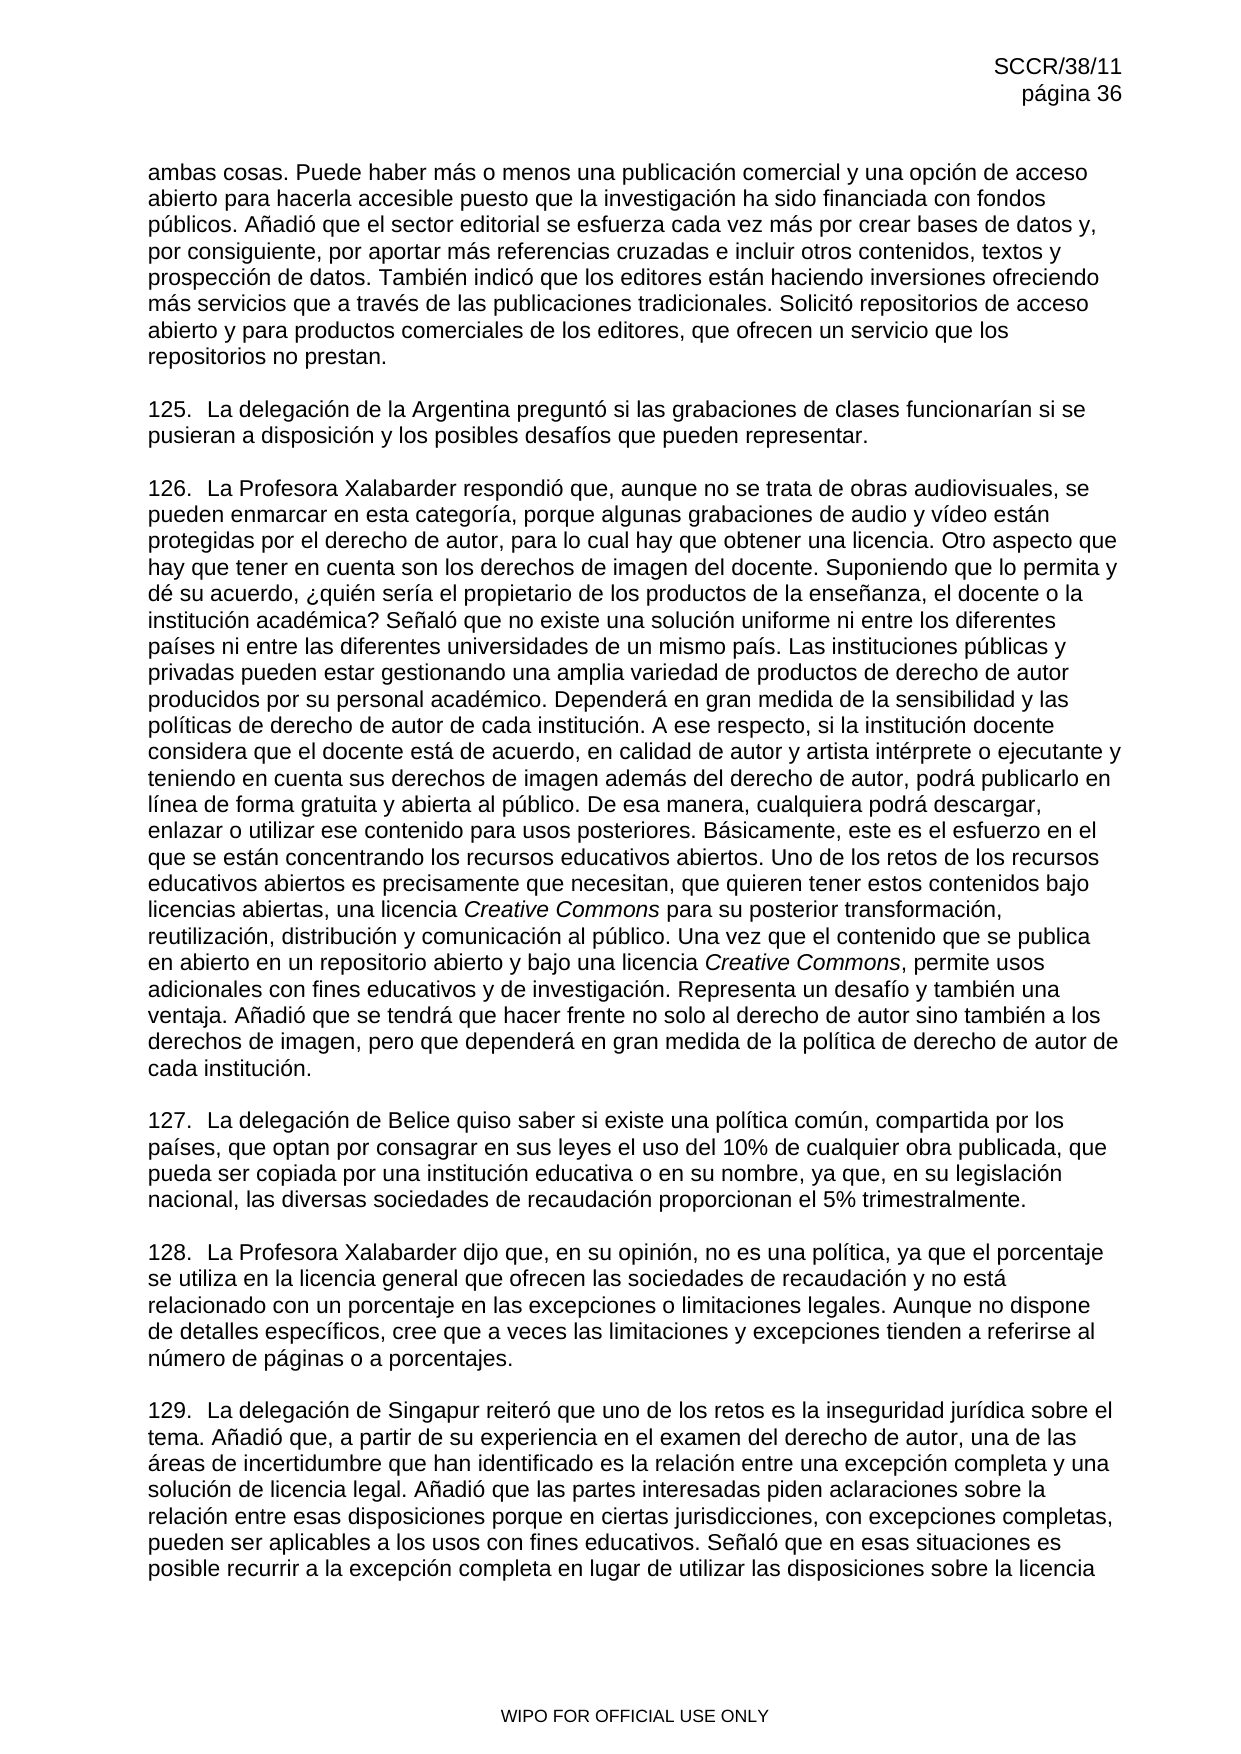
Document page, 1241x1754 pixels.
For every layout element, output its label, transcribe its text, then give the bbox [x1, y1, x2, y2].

list La Profesora Xalabarder respondió que, aunque no se trata de obras audiovisuales, se pueden enmarcar en esta categoría, porque algunas grabaciones de audio y vídeo están protegidas por el derecho de autor, para lo cual hay que obtener una licencia. Otro aspecto que hay que tener en cuenta son los derechos de imagen del docente. Suponiendo que lo permita y dé su acuerdo, ¿quién sería el propietario de los productos de la enseñanza, el docente o la institución académica? Señaló que no existe una solución uniforme ni entre los diferentes países ni entre las diferentes universidades de un mismo país. Las instituciones públicas y privadas pueden estar gestionando una amplia variedad de productos de derecho de autor producidos por su personal académico. Dependerá en gran medida de la sensibilidad y las políticas de derecho de autor de cada institución. A ese respecto, si la institución docente considera que el docente está de acuerdo, en calidad de autor y artista intérprete o ejecutante y teniendo en cuenta sus derechos de imagen además del derecho de autor, podrá publicarlo en línea de forma gratuita y abierta al público. De esa manera, cualquiera podrá descargar, enlazar o utilizar ese contenido para usos posteriores. Básicamente, este es el esfuerzo en el que se están concentrando los recursos educativos abiertos. Uno de los retos de los recursos educativos abiertos es precisamente que necesitan, que quieren tener estos contenidos bajo licencias abiertas, una licencia Creative Commons para su posterior transformación, reutilización, distribución y comunicación al público. Una vez que el contenido que se publica en abierto en un repositorio abierto y bajo una licencia Creative Commons, permite usos adicionales con fines educativos y de investigación. Representa un desafío y también una ventaja. Añadió que se tendrá que hacer frente no solo al derecho de autor sino también a los derechos de imagen, pero que dependerá en gran medida de la política de derecho de autor de cada institución. [148, 475, 1122, 1081]
list La delegación de Belice quiso saber si existe una política común, compartida por los países, que optan por consagrar en sus leyes el uso del 10% de cualquier obra publicada, que pueda ser copiada por una institución educativa o en su nombre, ya que, en su legislación nacional, las diversas sociedades de recaudación proporcionan el 5% trimestralmente. [148, 1107, 1122, 1213]
list La delegación de la Argentina preguntó si las grabaciones de clases funcionarían si se pusieran a disposición y los posibles desafíos que pueden representar. [148, 396, 1122, 448]
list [148, 158, 1122, 369]
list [148, 1397, 1122, 1582]
list La Profesora Xalabarder dijo que, en su opinión, no es una política, ya que el porcentaje se utiliza en la licencia general que ofrecen las sociedades de recaudación y no está relacionado con un porcentaje en las excepciones o limitaciones legales. Aunque no dispone de detalles específicos, cree que a veces las limitaciones y excepciones tienden a referirse al número de páginas o a porcentajes. [148, 1239, 1122, 1371]
